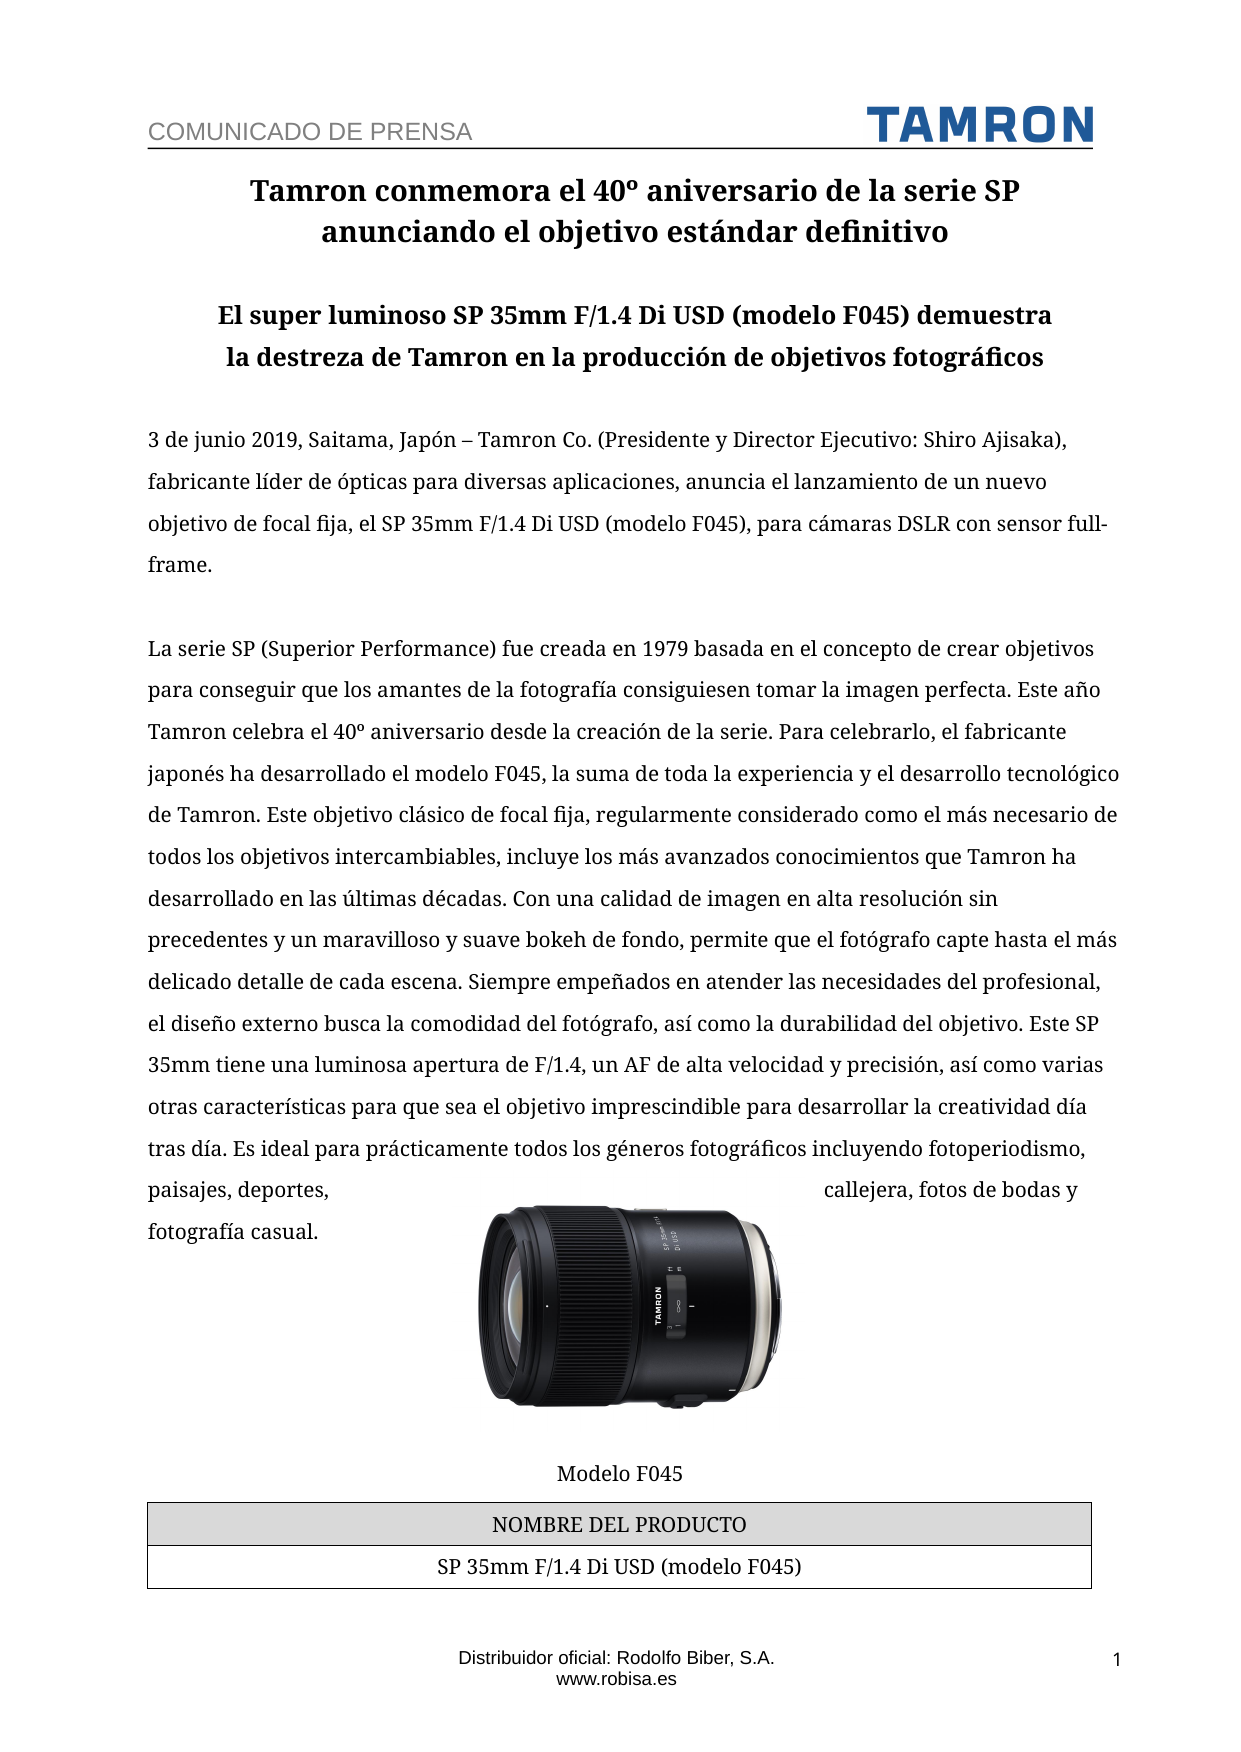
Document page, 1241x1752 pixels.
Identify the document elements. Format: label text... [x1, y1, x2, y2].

text 3 de junio 2019, Saitama, Japón – Tamron Co. (Presidente y Director Ejecutivo: Shiro Ajisaka), fabricante líder de ópticas para diversas aplicaciones, anuncia el lanzamiento de un nuevo objetivo de focal fija, el SP 35mm F/1.4 Di USD (modelo F045), para cámaras DSLR con sensor full-frame. [148, 419, 1123, 586]
picture [863, 104, 1097, 145]
text Tamron conmemora el 40º aniversario de la serie SP [148, 169, 1123, 211]
text El super luminoso SP 35mm F/1.4 Di USD (modelo F045) demuestra [148, 294, 1123, 336]
text La serie SP (Superior Performance) fue creada en 1979 basada en el concepto de crear objetivos para conseguir que los amantes de la fotografía consiguiesen tomar la imagen perfecta. Este año Tamron celebra el 40º aniversario desde la creación de la serie. Para celebrarlo, el fabricante japonés ha desarrollado el modelo F045, la suma de toda la experiencia y el desarrollo tecnológico de Tamron. Este objetivo clásico de focal fija, regularmente considerado como el más necesario de todos los objetivos intercambiables, incluye los más avanzados conocimientos que Tamron ha desarrollado en las últimas décadas. Con una calidad de imagen en alta resolución sin precedentes y un maravilloso y suave bokeh de fondo, permite que el fotógrafo capte hasta el más delicado detalle de cada escena. Siempre empeñados en atender las necesidades del profesional, el diseño externo busca la comodidad del fotógrafo, así como la durabilidad del objetivo. Este SP 35mm tiene una luminosa apertura de F/1.4, un AF de alta velocidad y precisión, así como varias otras características para que sea el objetivo imprescindible para desarrollar la creatividad día tras día. Es ideal para prácticamente todos los géneros fotográficos incluyendo fotoperiodismo, paisajes, deportes, callejera, fotos de bodas y fotografía casual. [148, 627, 1123, 1252]
table_header NOMBRE DEL PRODUCTO [148, 1503, 1091, 1545]
text anunciando el objetivo estándar definitivo [148, 211, 1123, 252]
picture [451, 1170, 805, 1432]
table_cell SP 35mm F/1.4 Di USD (modelo F045) [148, 1546, 1091, 1588]
text la destreza de Tamron en la producción de objetivos fotográficos [148, 336, 1123, 377]
